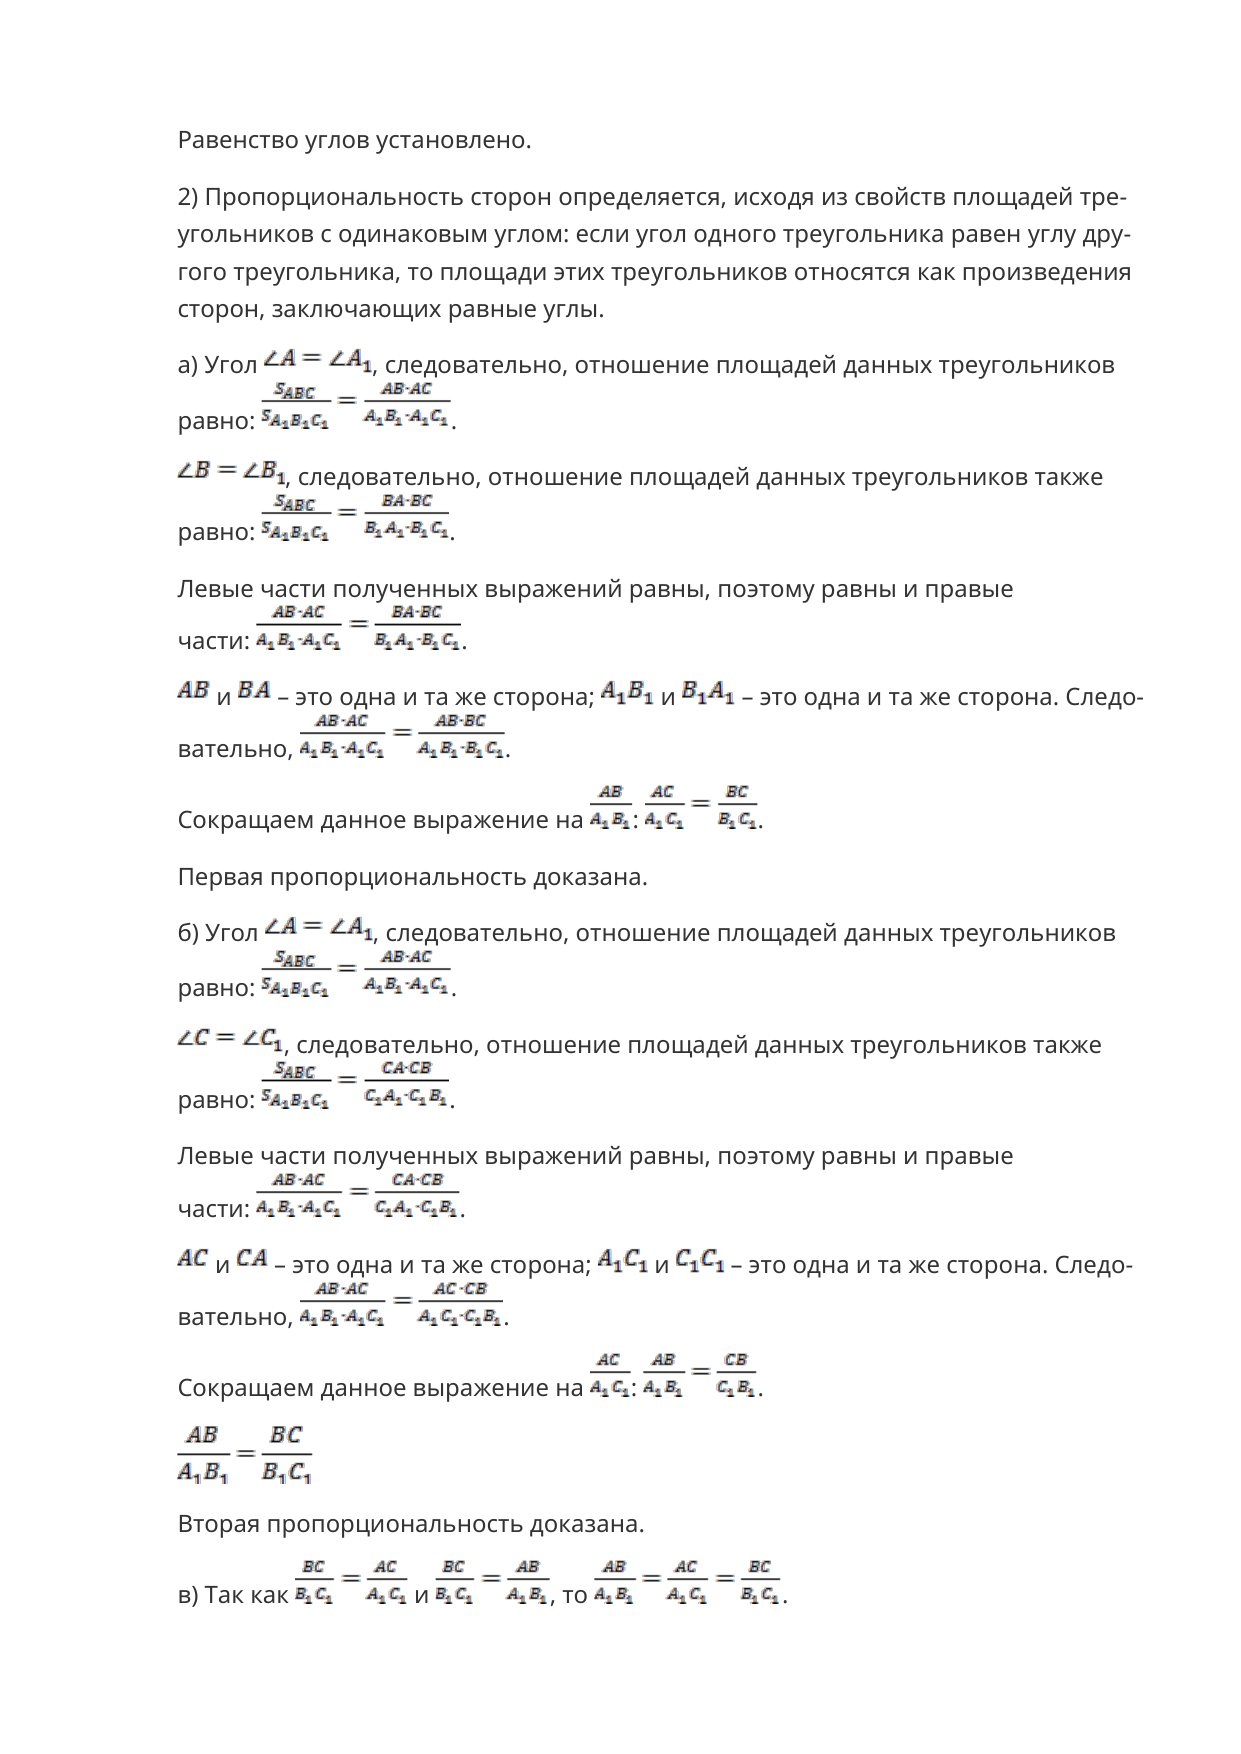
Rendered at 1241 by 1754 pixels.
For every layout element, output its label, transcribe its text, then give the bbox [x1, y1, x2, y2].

picture [177, 1243, 209, 1274]
text , следовательно, отношение площадей данных треугольников также равно: . [177, 455, 1152, 548]
text 2) Пропорциональность сторон определяется, исходя из свойств площадей треугольников с одинаковым углом: если угол одного треугольника равен углу другого треугольника, то площади этих треугольников относятся как произведения сторон, заключающих равные углы. [177, 174, 1152, 324]
picture [256, 1171, 460, 1217]
text и – это одна и та же сторона; и – это одна и та же сторона. Следовательно, . [177, 675, 1152, 765]
picture [675, 1243, 725, 1274]
text и – это одна и та же сторона; и – это одна и та же сторона. Следовательно, . [177, 1243, 1152, 1332]
text Равенство углов установлено. [177, 118, 1152, 156]
text Левые части полученных выражений равны, поэтому равны и правые части: . [177, 566, 1152, 656]
picture [643, 1351, 758, 1397]
picture [177, 455, 285, 486]
picture [435, 1558, 550, 1604]
text Левые части полученных выражений равны, поэтому равны и правые части: . [177, 1134, 1152, 1224]
picture [594, 1558, 782, 1604]
picture [177, 675, 210, 706]
picture [300, 1280, 503, 1326]
text а) Угол , следовательно, отношение площадей данных треугольников равно: . [177, 343, 1152, 436]
picture [177, 1023, 284, 1053]
picture [265, 911, 373, 942]
picture [261, 1060, 449, 1109]
picture [601, 675, 654, 706]
picture [256, 603, 461, 650]
picture [263, 343, 372, 374]
picture [261, 492, 449, 541]
picture [261, 380, 451, 429]
picture [645, 783, 758, 829]
text Вторая пропорциональность доказана. [177, 1502, 1152, 1539]
picture [261, 948, 451, 997]
picture [590, 1351, 631, 1397]
text Сокращаем данное выражение на : . [177, 1351, 1152, 1403]
picture [237, 675, 271, 706]
text б) Угол , следовательно, отношение площадей данных треугольников равно: . [177, 911, 1152, 1004]
picture [177, 1422, 314, 1484]
picture [300, 712, 505, 758]
picture [295, 1558, 408, 1604]
text , следовательно, отношение площадей данных треугольников также равно: . [177, 1022, 1152, 1115]
picture [597, 1243, 648, 1274]
text Сокращаем данное выражение на : . [177, 783, 1152, 836]
picture [236, 1243, 268, 1274]
text Первая пропорциональность доказана. [177, 854, 1152, 892]
picture [590, 783, 633, 829]
picture [682, 675, 735, 706]
